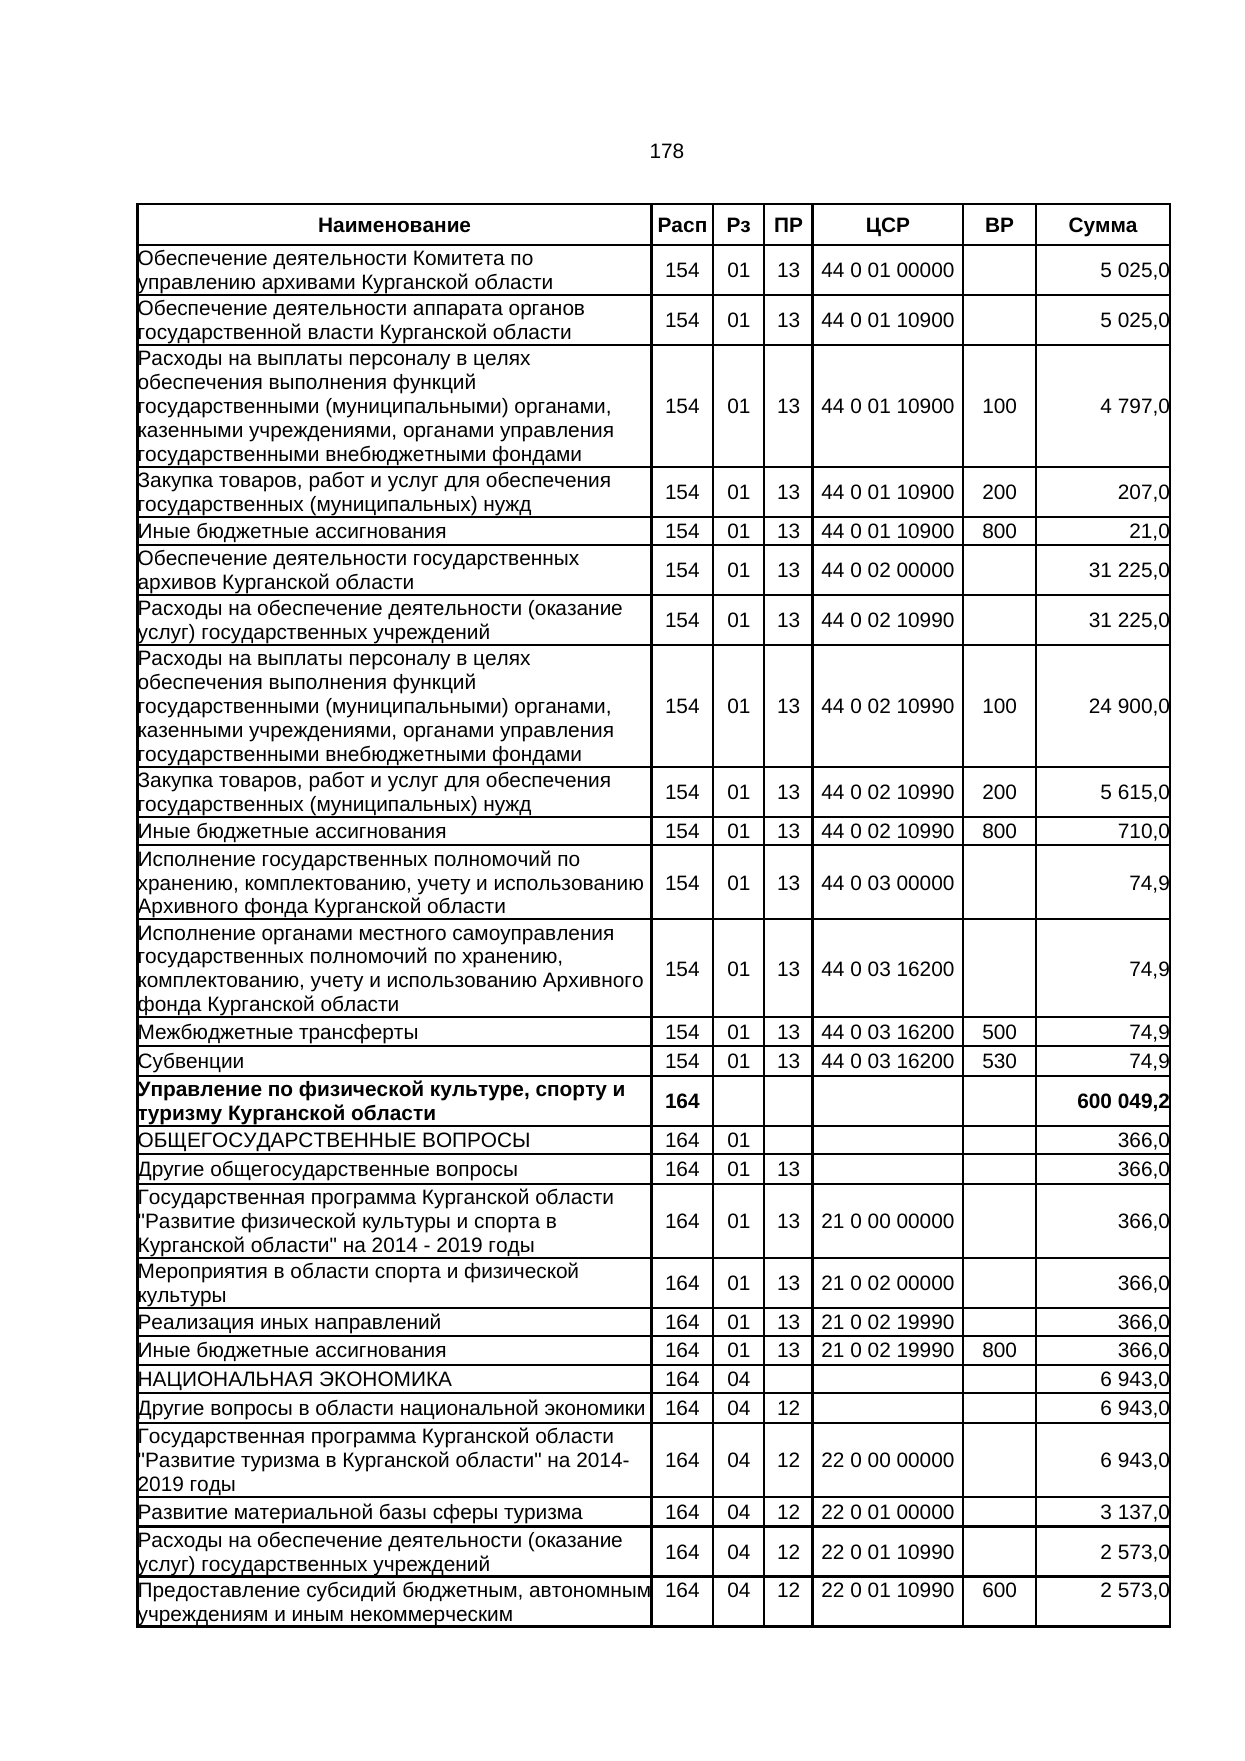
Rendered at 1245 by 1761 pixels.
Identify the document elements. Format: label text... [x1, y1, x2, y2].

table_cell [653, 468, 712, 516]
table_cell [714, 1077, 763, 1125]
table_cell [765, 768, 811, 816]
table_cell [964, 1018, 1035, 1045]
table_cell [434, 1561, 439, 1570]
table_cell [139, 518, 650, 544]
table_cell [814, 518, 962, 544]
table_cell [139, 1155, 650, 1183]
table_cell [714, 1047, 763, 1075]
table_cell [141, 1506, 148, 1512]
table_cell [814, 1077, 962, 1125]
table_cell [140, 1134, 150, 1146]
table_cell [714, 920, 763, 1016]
table_header Рз [714, 205, 763, 244]
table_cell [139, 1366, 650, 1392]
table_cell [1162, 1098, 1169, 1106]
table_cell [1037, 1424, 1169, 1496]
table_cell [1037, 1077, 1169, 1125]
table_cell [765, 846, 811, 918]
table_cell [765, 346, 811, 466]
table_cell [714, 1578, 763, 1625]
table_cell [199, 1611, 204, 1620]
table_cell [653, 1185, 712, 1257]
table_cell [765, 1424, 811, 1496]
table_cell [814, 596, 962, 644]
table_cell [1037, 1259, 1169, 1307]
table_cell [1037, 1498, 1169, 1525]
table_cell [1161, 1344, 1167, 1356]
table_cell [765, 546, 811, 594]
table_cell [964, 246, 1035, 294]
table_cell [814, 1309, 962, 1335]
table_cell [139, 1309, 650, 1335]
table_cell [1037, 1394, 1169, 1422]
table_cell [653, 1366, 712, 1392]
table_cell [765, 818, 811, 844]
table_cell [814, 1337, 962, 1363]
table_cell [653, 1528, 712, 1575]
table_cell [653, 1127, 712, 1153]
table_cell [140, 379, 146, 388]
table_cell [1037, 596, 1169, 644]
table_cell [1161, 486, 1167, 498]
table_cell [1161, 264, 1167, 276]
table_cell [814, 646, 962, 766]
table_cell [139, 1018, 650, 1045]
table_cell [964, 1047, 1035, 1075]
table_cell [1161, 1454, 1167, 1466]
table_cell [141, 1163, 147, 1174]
table_header ВР [964, 205, 1035, 244]
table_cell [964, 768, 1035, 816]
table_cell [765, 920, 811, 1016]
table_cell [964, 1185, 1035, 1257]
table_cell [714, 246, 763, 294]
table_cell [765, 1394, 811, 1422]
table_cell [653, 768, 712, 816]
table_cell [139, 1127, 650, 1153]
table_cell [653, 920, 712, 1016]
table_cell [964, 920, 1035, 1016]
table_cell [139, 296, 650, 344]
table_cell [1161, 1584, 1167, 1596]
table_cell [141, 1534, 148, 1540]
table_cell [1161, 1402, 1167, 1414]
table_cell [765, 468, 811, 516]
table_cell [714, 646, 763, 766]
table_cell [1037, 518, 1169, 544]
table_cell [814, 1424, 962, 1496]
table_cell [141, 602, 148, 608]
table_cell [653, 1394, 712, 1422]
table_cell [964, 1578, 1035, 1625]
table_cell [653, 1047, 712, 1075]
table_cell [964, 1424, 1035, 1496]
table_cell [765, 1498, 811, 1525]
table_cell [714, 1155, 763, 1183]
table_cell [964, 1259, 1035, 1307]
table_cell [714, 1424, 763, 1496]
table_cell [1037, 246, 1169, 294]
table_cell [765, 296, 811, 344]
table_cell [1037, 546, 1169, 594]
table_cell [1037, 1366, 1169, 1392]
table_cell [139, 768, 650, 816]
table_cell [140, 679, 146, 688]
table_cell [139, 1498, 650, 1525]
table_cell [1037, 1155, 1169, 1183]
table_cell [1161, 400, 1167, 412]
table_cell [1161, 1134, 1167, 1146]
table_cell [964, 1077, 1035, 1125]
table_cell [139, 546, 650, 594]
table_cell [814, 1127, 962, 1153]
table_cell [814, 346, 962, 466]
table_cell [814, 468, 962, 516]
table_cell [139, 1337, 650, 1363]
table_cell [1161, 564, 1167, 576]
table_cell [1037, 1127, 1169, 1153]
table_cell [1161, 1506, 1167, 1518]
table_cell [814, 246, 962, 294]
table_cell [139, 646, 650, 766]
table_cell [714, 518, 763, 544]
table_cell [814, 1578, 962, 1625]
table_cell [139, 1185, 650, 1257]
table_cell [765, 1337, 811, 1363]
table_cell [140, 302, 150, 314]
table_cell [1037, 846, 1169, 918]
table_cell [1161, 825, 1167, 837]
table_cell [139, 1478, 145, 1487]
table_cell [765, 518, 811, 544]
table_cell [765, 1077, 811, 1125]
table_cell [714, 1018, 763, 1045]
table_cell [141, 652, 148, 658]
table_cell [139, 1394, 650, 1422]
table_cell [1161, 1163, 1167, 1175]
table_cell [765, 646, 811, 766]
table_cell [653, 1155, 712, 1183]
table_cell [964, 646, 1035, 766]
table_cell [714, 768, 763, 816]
table_header Сумма [1037, 205, 1169, 244]
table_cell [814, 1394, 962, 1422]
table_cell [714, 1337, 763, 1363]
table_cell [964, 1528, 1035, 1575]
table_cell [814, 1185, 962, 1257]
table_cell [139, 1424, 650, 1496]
table_header Наименование [139, 205, 650, 244]
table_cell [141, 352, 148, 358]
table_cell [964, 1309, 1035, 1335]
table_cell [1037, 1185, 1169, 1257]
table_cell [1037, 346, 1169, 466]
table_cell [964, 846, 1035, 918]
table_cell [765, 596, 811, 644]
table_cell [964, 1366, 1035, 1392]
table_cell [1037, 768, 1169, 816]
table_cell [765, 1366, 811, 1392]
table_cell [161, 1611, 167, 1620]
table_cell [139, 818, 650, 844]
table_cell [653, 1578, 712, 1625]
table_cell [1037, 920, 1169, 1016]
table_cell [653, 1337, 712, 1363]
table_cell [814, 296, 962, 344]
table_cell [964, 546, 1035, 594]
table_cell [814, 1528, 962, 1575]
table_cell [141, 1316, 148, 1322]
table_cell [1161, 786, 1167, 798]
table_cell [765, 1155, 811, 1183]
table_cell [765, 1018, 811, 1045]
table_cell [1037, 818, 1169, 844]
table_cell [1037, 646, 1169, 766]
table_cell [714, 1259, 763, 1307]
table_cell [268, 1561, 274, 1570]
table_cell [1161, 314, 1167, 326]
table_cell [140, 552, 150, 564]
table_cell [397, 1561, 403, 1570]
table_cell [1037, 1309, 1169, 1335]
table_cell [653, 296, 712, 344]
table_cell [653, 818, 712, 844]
table_header ПР [765, 205, 811, 244]
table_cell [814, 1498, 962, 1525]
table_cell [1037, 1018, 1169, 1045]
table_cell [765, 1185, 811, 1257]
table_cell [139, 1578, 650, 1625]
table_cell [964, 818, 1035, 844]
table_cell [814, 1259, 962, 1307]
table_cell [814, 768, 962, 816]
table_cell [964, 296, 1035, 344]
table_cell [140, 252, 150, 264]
table_header Расп [653, 205, 712, 244]
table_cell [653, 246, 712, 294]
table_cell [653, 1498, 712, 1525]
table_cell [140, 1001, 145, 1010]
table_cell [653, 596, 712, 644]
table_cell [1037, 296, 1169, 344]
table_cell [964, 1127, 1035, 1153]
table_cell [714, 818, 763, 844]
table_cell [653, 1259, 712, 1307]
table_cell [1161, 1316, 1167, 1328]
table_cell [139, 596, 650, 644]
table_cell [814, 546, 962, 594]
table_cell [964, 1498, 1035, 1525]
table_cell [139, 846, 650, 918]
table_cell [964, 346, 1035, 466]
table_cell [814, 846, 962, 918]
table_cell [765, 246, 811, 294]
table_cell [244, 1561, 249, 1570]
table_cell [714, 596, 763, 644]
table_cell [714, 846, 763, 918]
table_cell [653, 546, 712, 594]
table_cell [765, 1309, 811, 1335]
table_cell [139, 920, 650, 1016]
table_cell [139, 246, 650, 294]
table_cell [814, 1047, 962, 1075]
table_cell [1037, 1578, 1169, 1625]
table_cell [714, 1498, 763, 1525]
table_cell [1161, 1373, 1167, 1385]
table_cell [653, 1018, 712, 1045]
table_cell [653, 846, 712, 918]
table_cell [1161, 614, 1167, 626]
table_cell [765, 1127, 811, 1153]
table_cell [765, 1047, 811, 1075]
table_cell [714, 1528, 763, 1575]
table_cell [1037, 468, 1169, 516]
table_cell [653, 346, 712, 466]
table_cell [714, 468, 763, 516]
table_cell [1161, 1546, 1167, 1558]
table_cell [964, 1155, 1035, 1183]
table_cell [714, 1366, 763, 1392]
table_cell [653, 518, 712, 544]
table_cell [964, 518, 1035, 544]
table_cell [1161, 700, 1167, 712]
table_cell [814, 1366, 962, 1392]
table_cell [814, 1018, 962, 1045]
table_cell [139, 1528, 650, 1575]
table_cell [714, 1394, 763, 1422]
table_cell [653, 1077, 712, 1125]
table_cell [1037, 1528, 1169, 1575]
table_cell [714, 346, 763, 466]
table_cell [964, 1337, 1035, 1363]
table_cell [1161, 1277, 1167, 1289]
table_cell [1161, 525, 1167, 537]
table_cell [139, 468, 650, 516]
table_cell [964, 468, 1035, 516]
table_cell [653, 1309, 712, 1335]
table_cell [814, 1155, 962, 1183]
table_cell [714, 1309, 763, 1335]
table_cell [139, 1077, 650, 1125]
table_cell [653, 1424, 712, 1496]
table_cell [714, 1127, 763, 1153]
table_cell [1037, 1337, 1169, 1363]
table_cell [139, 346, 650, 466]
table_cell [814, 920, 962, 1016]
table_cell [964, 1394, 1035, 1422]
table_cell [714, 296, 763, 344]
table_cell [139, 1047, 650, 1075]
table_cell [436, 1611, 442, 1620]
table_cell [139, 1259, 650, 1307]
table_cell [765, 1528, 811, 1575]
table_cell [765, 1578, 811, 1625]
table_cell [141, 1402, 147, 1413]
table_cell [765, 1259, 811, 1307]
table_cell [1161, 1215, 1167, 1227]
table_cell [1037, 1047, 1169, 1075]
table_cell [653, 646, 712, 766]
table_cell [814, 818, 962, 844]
table_header ЦСР [814, 205, 962, 244]
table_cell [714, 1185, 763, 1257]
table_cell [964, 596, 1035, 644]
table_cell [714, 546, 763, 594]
